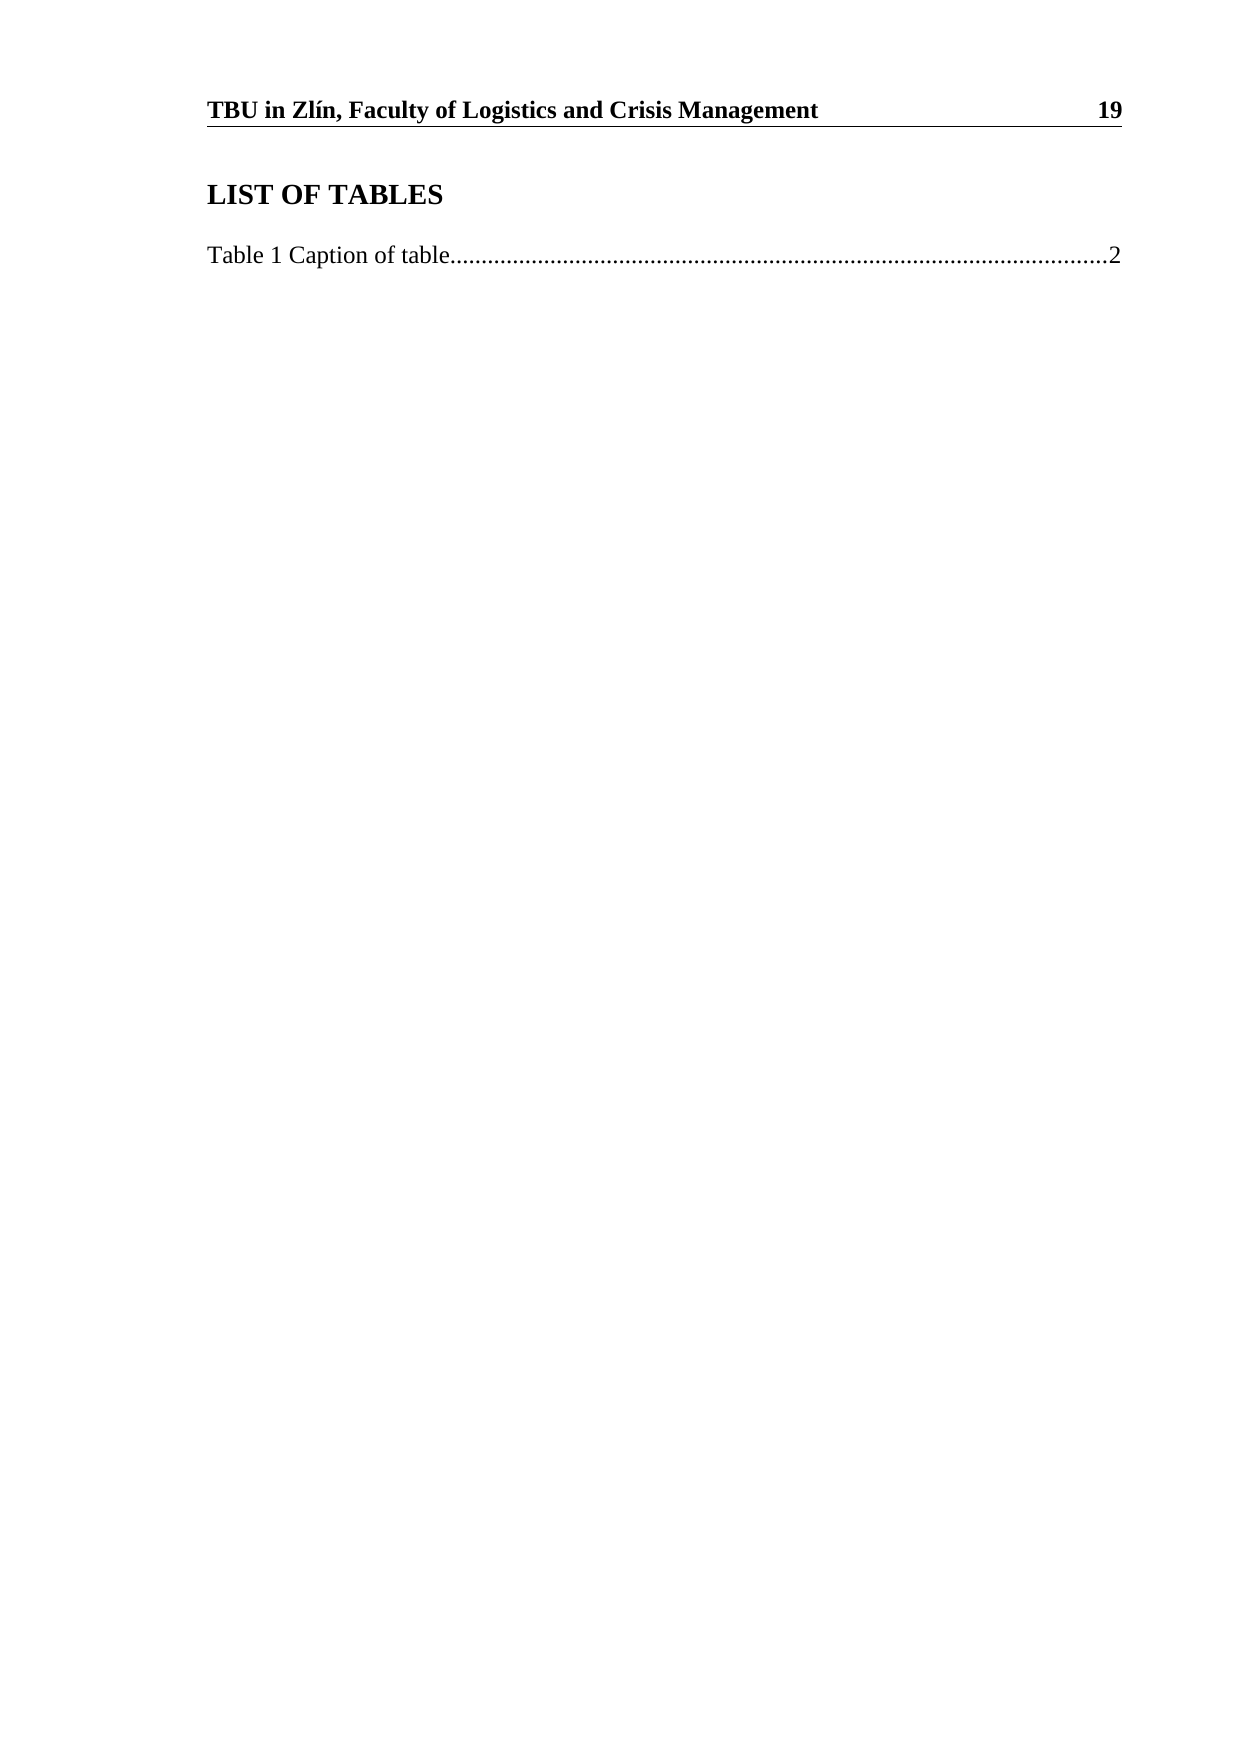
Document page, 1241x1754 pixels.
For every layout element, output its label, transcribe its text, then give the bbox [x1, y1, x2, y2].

text Table 1 Caption of table 2 [207, 240, 1122, 269]
text List of tables [207, 177, 1122, 211]
